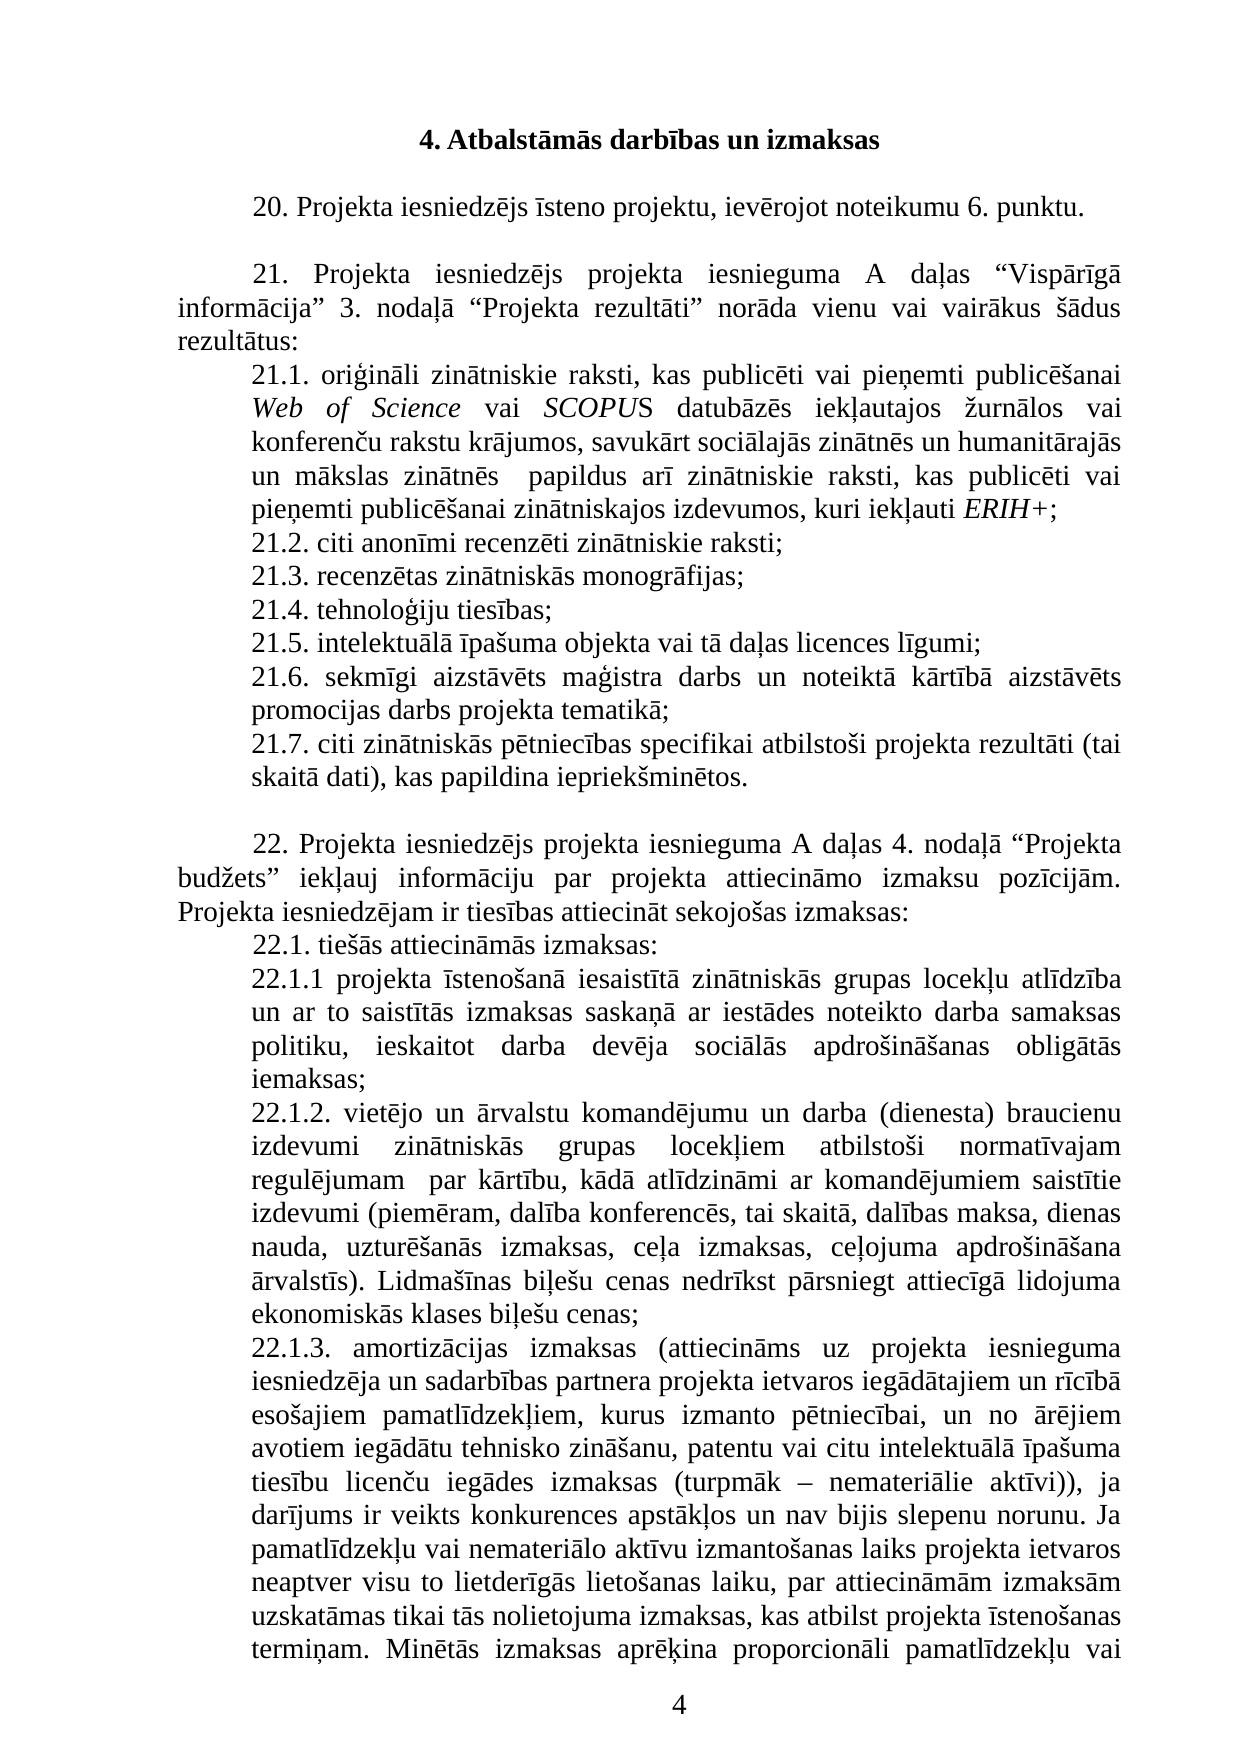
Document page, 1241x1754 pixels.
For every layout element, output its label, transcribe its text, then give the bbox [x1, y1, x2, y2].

text 21.5. intelektuālā īpašuma objekta vai tā daļas licences līgumi; [251, 625, 1122, 659]
text 22. Projekta iesniedzējs projekta iesnieguma A daļas 4. nodaļā “Projekta budžets” iekļauj informāciju par projekta attiecināmo izmaksu pozīcijām. Projekta iesniedzējam ir tiesības attiecināt sekojošas izmaksas: [177, 827, 1122, 927]
text 21.1. oriģināli zinātniskie raksti, kas publicēti vai pieņemti publicēšanai Web of Science vai SCOPUS datubāzēs iekļautajos žurnālos vai konferenču rakstu krājumos, savukārt sociālajās zinātnēs un humanitārajās un mākslas zinātnēs papildus arī zinātniskie raksti, kas publicēti vai pieņemti publicēšanai zinātniskajos izdevumos, kuri iekļauti ERIH+; [251, 357, 1122, 525]
subtitle 4. Atbalstāmās darbības un izmaksas [177, 122, 1122, 156]
text 22.1.1 projekta īstenošanā iesaistītā zinātniskās grupas locekļu atlīdzība un ar to saistītās izmaksas saskaņā ar iestādes noteikto darba samaksas politiku, ieskaitot darba devēja sociālās apdrošināšanas obligātās iemaksas; [251, 961, 1122, 1095]
text 21.6. sekmīgi aizstāvēts maģistra darbs un noteiktā kārtībā aizstāvēts promocijas darbs projekta tematikā; [251, 659, 1122, 726]
text 20. Projekta iesniedzējs īsteno projektu, ievērojot noteikumu 6. punktu. [177, 189, 1122, 223]
text 22.1. tiešās attiecināmās izmaksas: [177, 927, 1122, 961]
text 22.1.2. vietējo un ārvalstu komandējumu un darba (dienesta) braucienu izdevumi zinātniskās grupas locekļiem atbilstoši normatīvajam regulējumam par kārtību, kādā atlīdzināmi ar komandējumiem saistītie izdevumi (piemēram, dalība konferencēs, tai skaitā, dalības maksa, dienas nauda, uzturēšanās izmaksas, ceļa izmaksas, ceļojuma apdrošināšana ārvalstīs). Lidmašīnas biļešu cenas nedrīkst pārsniegt attiecīgā lidojuma ekonomiskās klases biļešu cenas; [251, 1095, 1122, 1330]
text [251, 1330, 1122, 1665]
text 21.2. citi anonīmi recenzēti zinātniskie raksti; [251, 525, 1122, 558]
text 21.3. recenzētas zinātniskās monogrāfijas; [251, 558, 1122, 592]
text 21. Projekta iesniedzējs projekta iesnieguma A daļas “Vispārīgā informācija” 3. nodaļā “Projekta rezultāti” norāda vienu vai vairākus šādus rezultātus: [177, 256, 1122, 357]
text 21.7. citi zinātniskās pētniecības specifikai atbilstoši projekta rezultāti (tai skaitā dati), kas papildina iepriekšminētos. [251, 726, 1122, 793]
text 21.4. tehnoloģiju tiesības; [251, 592, 1122, 625]
